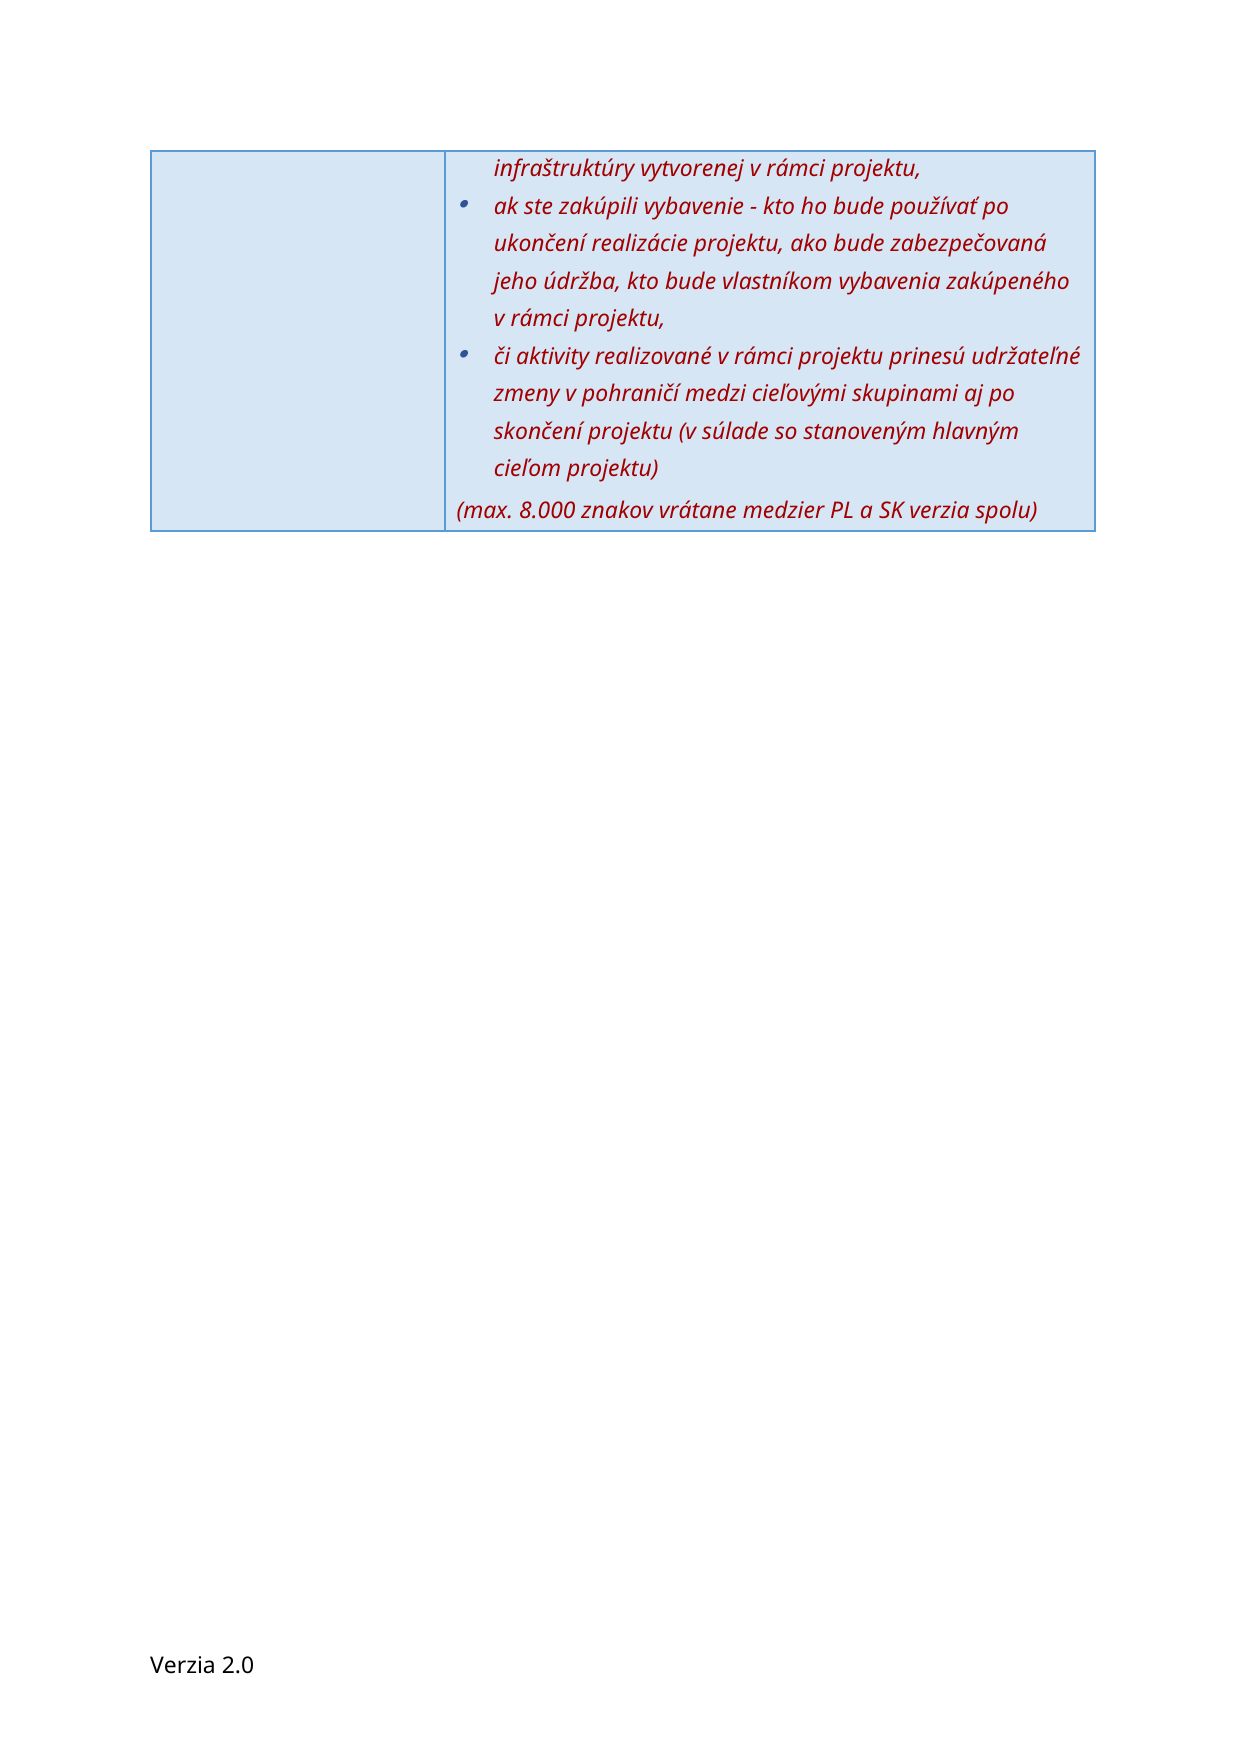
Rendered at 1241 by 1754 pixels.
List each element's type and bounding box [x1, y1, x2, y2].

table_cell [446, 152, 1094, 530]
table_cell [152, 152, 444, 530]
